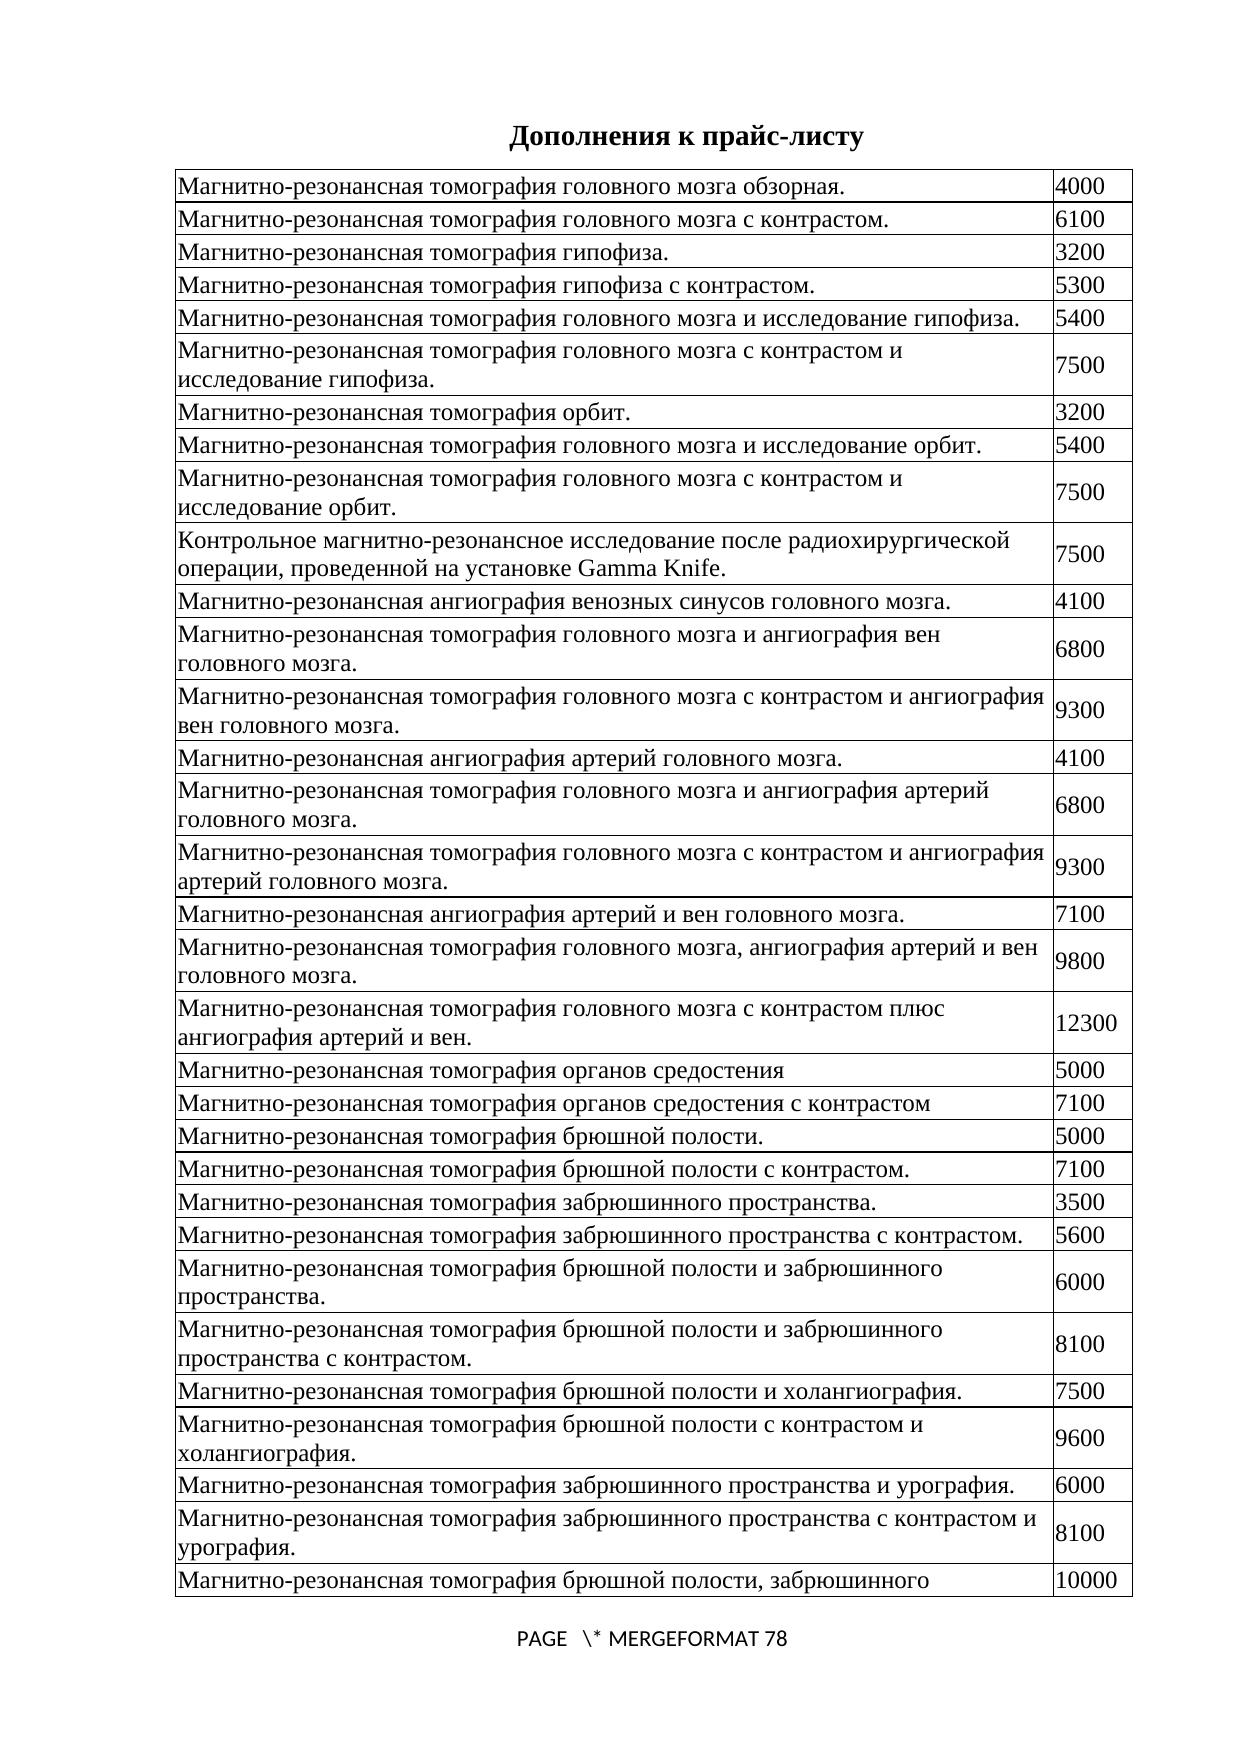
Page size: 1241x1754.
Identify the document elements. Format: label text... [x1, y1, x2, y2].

table_cell 5300 [1054, 268, 1132, 300]
table_cell Магнитно-резонансная томография брюшной полости и забрюшинного пространства с контрастом. [176, 1313, 1053, 1373]
table_cell 12300 [1054, 992, 1132, 1053]
table_cell 5400 [1054, 301, 1132, 333]
table_cell Магнитно-резонансная томография брюшной полости с контрастом и холангиография. [176, 1408, 1053, 1468]
table_cell Магнитно-резонансная ангиография артерий и вен головного мозга. [176, 898, 1053, 929]
table_cell 5400 [1054, 429, 1132, 461]
table_cell 6000 [1054, 1469, 1132, 1501]
table_cell Магнитно-резонансная томография орбит. [176, 396, 1053, 428]
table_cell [176, 1564, 1053, 1596]
table_cell Магнитно-резонансная томография забрюшинного пространства с контрастом. [176, 1218, 1053, 1250]
table_cell 7500 [1054, 462, 1132, 522]
table_cell 9600 [1054, 1408, 1132, 1468]
table_cell 7100 [1054, 898, 1132, 929]
table_cell Магнитно-резонансная томография головного мозга и ангиография артерий головного мозга. [176, 774, 1053, 835]
table_cell Магнитно-резонансная томография брюшной полости и холангиография. [176, 1375, 1053, 1406]
table_cell Магнитно-резонансная томография гипофиза. [176, 235, 1053, 267]
table_header 4000 [1054, 170, 1132, 201]
table_cell 7500 [1054, 523, 1132, 584]
table_cell Магнитно-резонансная томография гипофиза с контрастом. [176, 268, 1053, 300]
table_cell Магнитно-резонансная томография головного мозга с контрастом и ангиография вен головного мозга. [176, 680, 1053, 740]
table_cell Магнитно-резонансная томография брюшной полости. [176, 1120, 1053, 1151]
table_cell Магнитно-резонансная томография головного мозга и исследование гипофиза. [176, 301, 1053, 333]
table_cell 9300 [1054, 680, 1132, 740]
table_cell Магнитно-резонансная томография головного мозга, ангиография артерий и вен головного мозга. [176, 930, 1053, 991]
table_cell Магнитно-резонансная томография брюшной полости с контрастом. [176, 1153, 1053, 1184]
table_cell Магнитно-резонансная ангиография венозных синусов головного мозга. [176, 585, 1053, 617]
table_cell Магнитно-резонансная томография органов средостения с контрастом [176, 1087, 1053, 1118]
table_cell 6100 [1054, 203, 1132, 234]
table_cell Магнитно-резонансная томография головного мозга с контрастом плюс ангиография артерий и вен. [176, 992, 1053, 1053]
text Дополнения к прайс-листу [177, 118, 1122, 152]
table_cell Магнитно-резонансная ангиография артерий головного мозга. [176, 741, 1053, 773]
table_cell 7500 [1054, 1375, 1132, 1406]
table_cell 3500 [1054, 1185, 1132, 1217]
table_cell Магнитно-резонансная томография забрюшинного пространства и урография. [176, 1469, 1053, 1501]
table_cell Магнитно-резонансная томография головного мозга и исследование орбит. [176, 429, 1053, 461]
table_cell 6000 [1054, 1251, 1132, 1312]
table_cell 7500 [1054, 334, 1132, 395]
table_cell Магнитно-резонансная томография головного мозга с контрастом и исследование гипофиза. [176, 334, 1053, 395]
table_cell 7100 [1054, 1087, 1132, 1118]
table_cell 8100 [1054, 1502, 1132, 1563]
table_cell 3200 [1054, 396, 1132, 428]
table_header Магнитно-резонансная томография головного мозга обзорная. [176, 170, 1053, 201]
table_cell Магнитно-резонансная томография головного мозга с контрастом и исследование орбит. [176, 462, 1053, 522]
table_cell 9300 [1054, 836, 1132, 896]
table_cell 5600 [1054, 1218, 1132, 1250]
table_cell 6800 [1054, 618, 1132, 678]
table_cell Магнитно-резонансная томография головного мозга с контрастом и ангиография артерий головного мозга. [176, 836, 1053, 896]
table_cell Магнитно-резонансная томография забрюшинного пространства. [176, 1185, 1053, 1217]
table_cell Контрольное магнитно-резонансное исследование после радиохирургической операции, проведенной на установке Gamma Knife. [176, 523, 1053, 584]
table_cell 6800 [1054, 774, 1132, 835]
table_cell 4100 [1054, 585, 1132, 617]
table_cell 10000 [1054, 1564, 1132, 1596]
table_cell 5000 [1054, 1054, 1132, 1086]
table_cell Магнитно-резонансная томография головного мозга и ангиография вен головного мозга. [176, 618, 1053, 678]
table_cell Магнитно-резонансная томография забрюшинного пространства с контрастом и урография. [176, 1502, 1053, 1563]
table_cell Магнитно-резонансная томография головного мозга с контрастом. [176, 203, 1053, 234]
table_cell Магнитно-резонансная томография органов средостения [176, 1054, 1053, 1086]
table_cell 9800 [1054, 930, 1132, 991]
table_cell 3200 [1054, 235, 1132, 267]
table_cell 7100 [1054, 1153, 1132, 1184]
table_cell 4100 [1054, 741, 1132, 773]
table_cell 5000 [1054, 1120, 1132, 1151]
table_cell 8100 [1054, 1313, 1132, 1373]
table_cell Магнитно-резонансная томография брюшной полости и забрюшинного пространства. [176, 1251, 1053, 1312]
